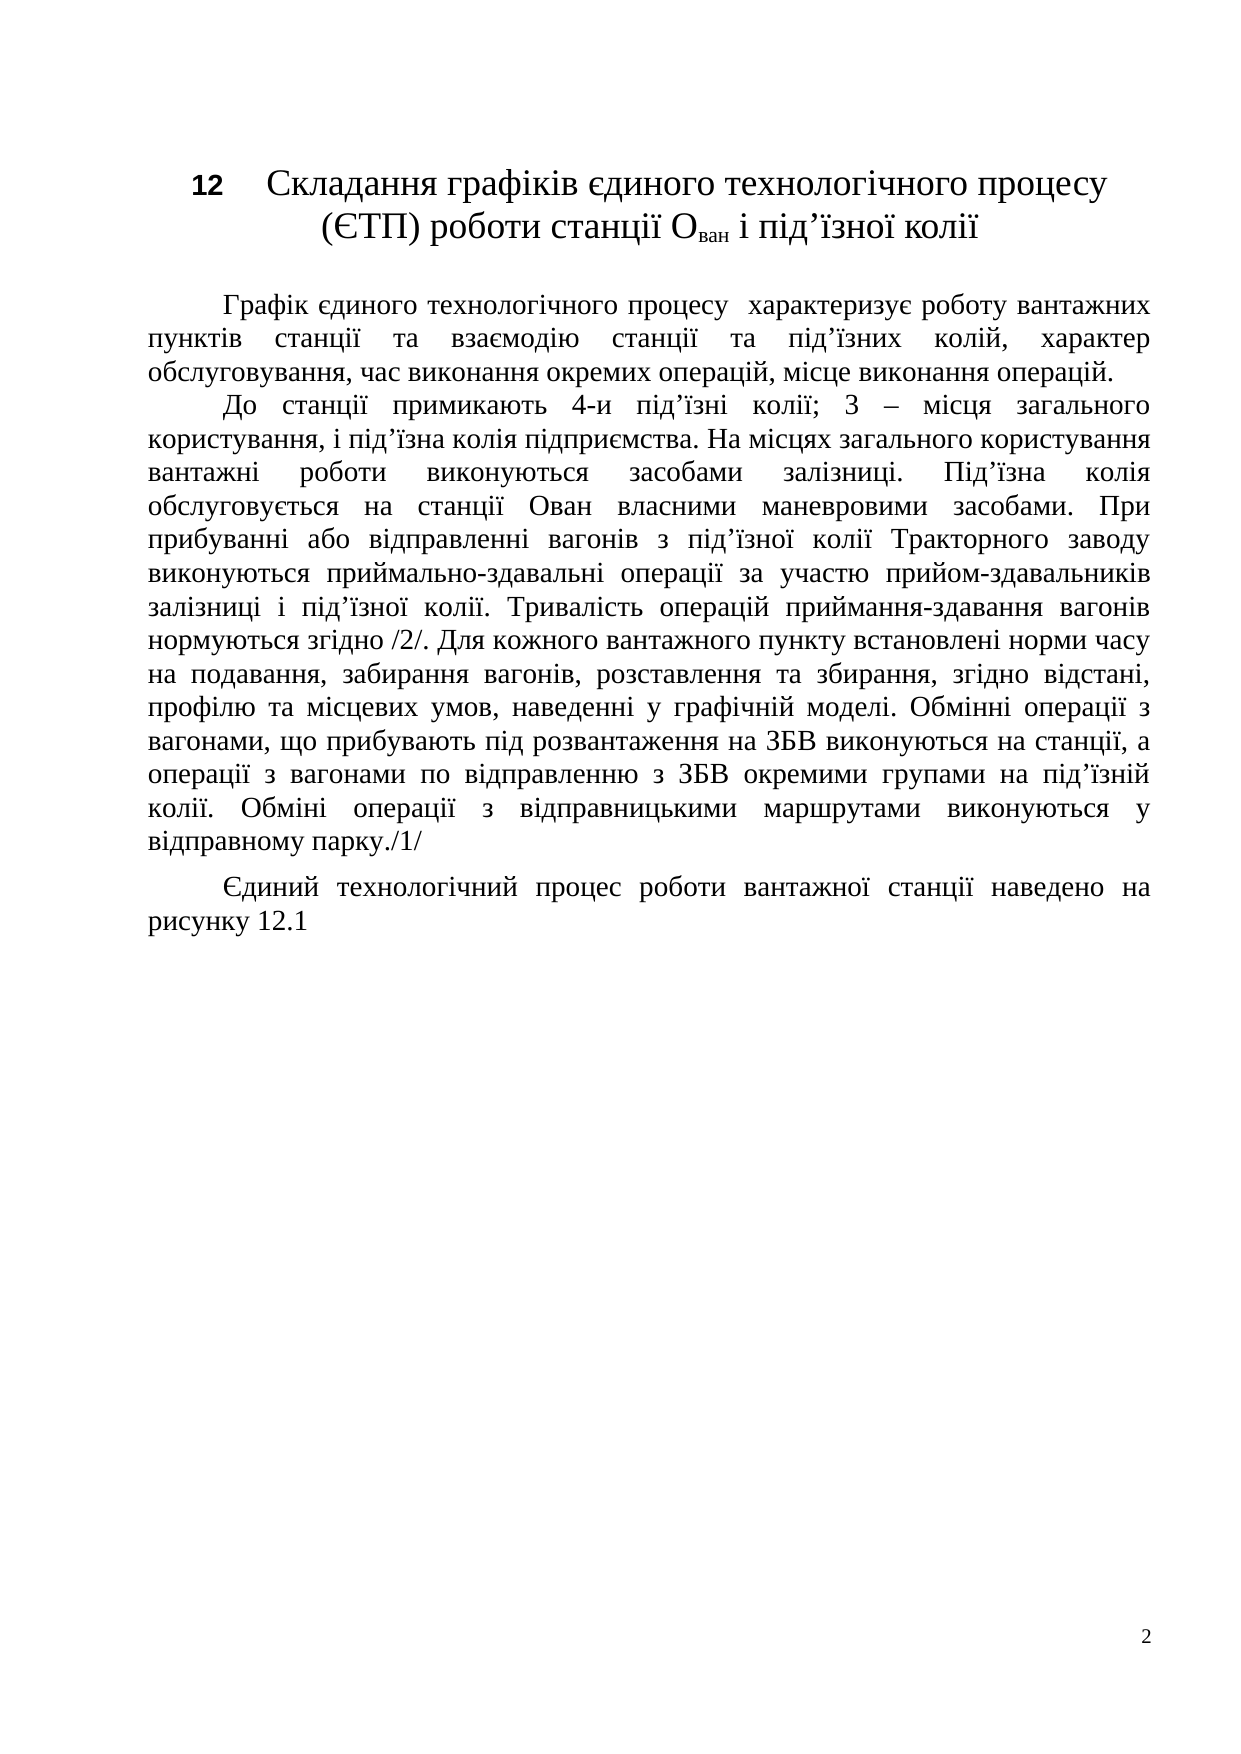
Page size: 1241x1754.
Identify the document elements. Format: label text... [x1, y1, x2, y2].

subtitle 12 Складання графіків єдиного технологічного процесу (ЄТП) роботи станції Ован і під’їзної колії [148, 161, 1152, 247]
text Єдиний технологічний процес роботи вантажної станції наведено на рисунку 12.1 [148, 869, 1152, 937]
text Графік єдиного технологічного процесу характеризує роботу вантажних пунктів станції та взаємодію станції та під’їзних колій, характер обслуговування, час виконання окремих операцій, місце виконання операцій. [148, 287, 1152, 387]
text До станції примикають 4-и під’їзні колії; 3 – місця загального користування, і під’їзна колія підприємства. На місцях загального користування вантажні роботи виконуються засобами залізниці. Під’їзна колія обслуговується на станції Ован власними маневровими засобами. При прибуванні або відправленні вагонів з під’їзної колії Тракторного заводу виконуються приймально-здавальні операції за участю прийом-здавальників залізниці і під’їзної колії. Тривалість операцій приймання-здавання вагонів нормуються згідно /2/. Для кожного вантажного пункту встановлені норми часу на подавання, забирання вагонів, розставлення та збирання, згідно відстані, профілю та місцевих умов, наведенні у графічній моделі. Обмінні операції з вагонами, що прибувають під розвантаження на ЗБВ виконуються на станції, а операції з вагонами по відправленню з ЗБВ окремими групами на під’їзній колії. Обміні операції з відправницькими маршрутами виконуються у відправному парку./1/ [148, 387, 1152, 857]
